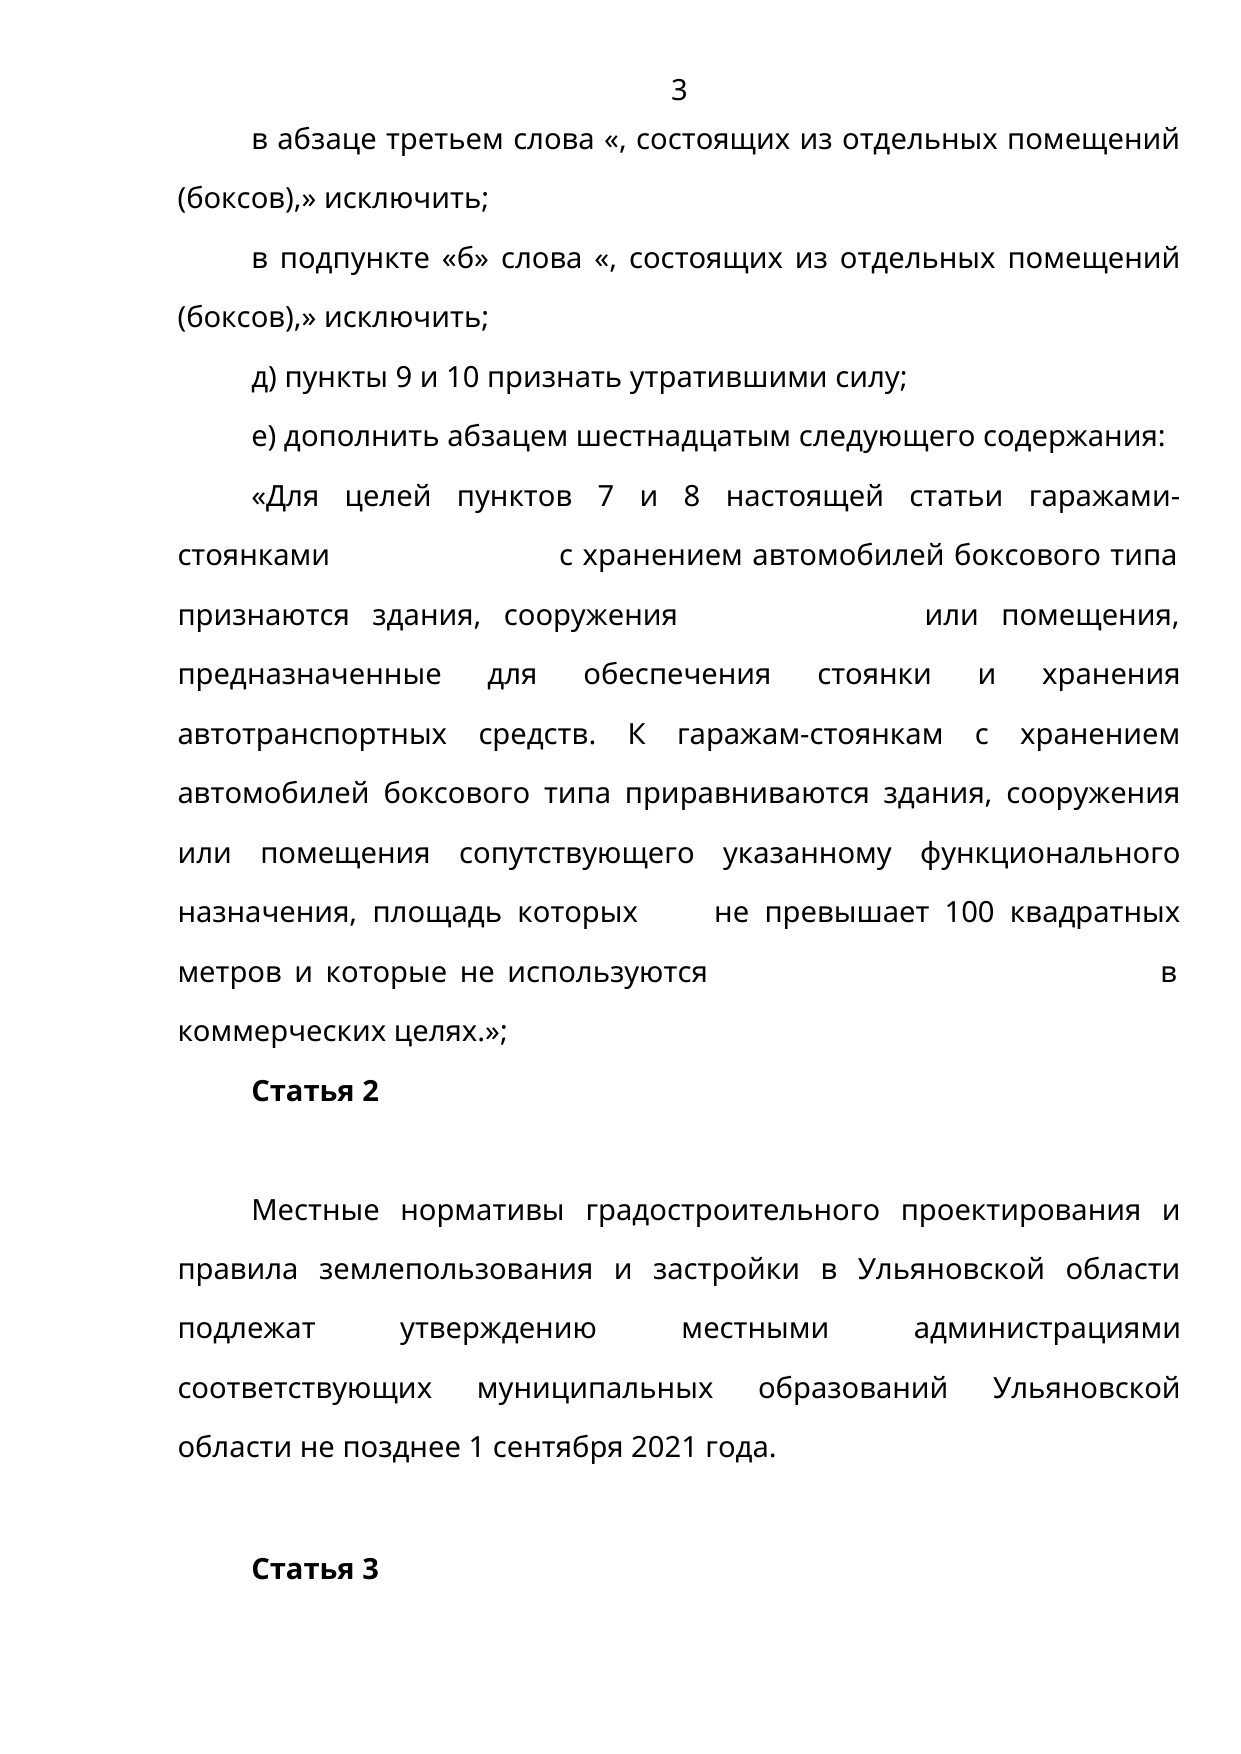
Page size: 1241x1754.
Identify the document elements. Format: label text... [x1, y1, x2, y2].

text е) дополнить абзацем шестнадцатым следующего содержания: [177, 416, 1181, 455]
text Статья 3 [177, 1549, 1181, 1588]
text в подпункте «б» слова «, состоящих из отдельных помещений (боксов),» исключить; [177, 237, 1181, 336]
text Статья 2 [177, 1070, 1181, 1109]
text д) пункты 9 и 10 признать утратившими силу; [177, 356, 1181, 396]
text в абзаце третьем слова «, состоящих из отдельных помещений (боксов),» исключить; [177, 118, 1181, 217]
text Местные нормативы градостроительного проектирования и правила землепользования и застройки в Ульяновской области подлежат утверждению местными администрациями соответствующих муниципальных образований Ульяновской области не позднее 1 сентября 2021 года. [177, 1189, 1181, 1466]
text «Для целей пунктов 7 и 8 настоящей статьи гаражами-стоянками с хранением автомобилей боксового типа признаются здания, сооружения или помещения, предназначенные для обеспечения стоянки и хранения автотранспортных средств. К гаражам-стоянкам с хранением автомобилей боксового типа приравниваются здания, сооружения или помещения сопутствующего указанному функционального назначения, площадь которых не превышает 100 квадратных метров и которые не используются в коммерческих целях.»; [177, 475, 1181, 1050]
